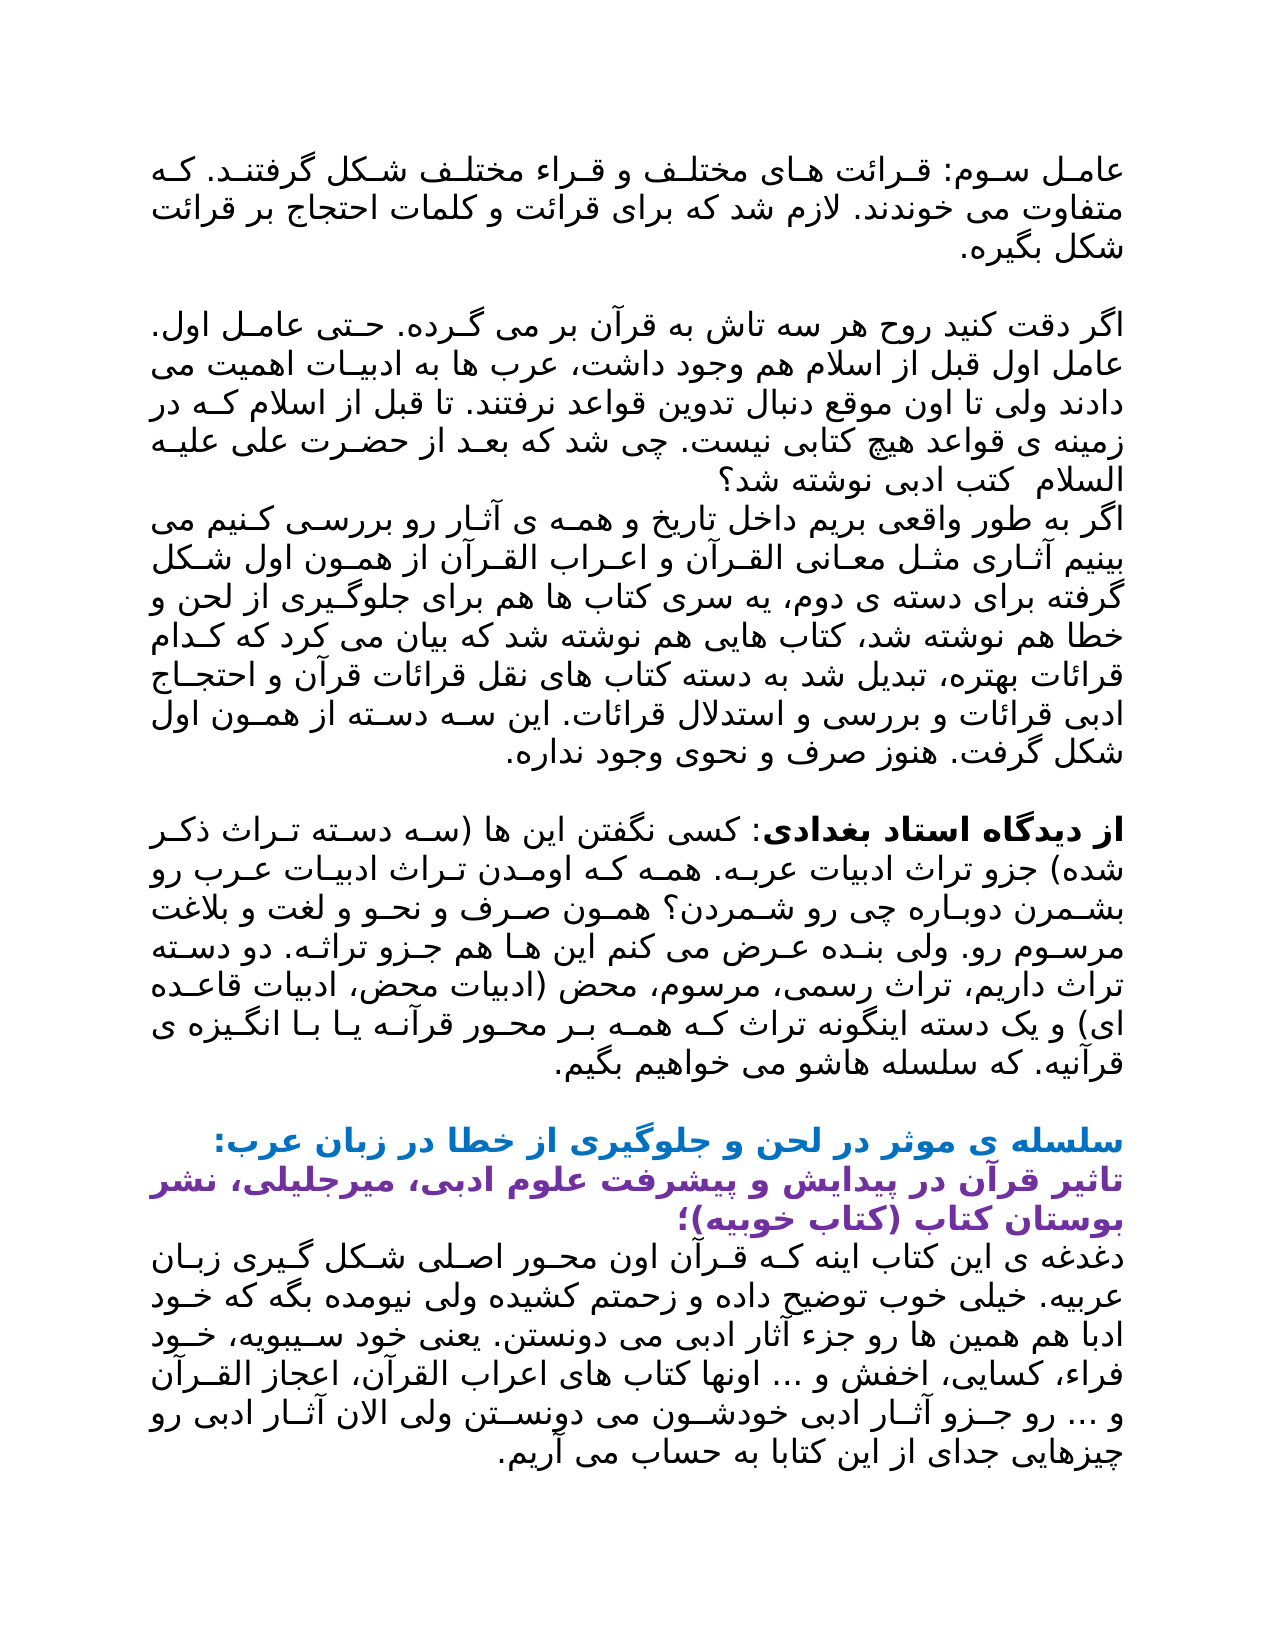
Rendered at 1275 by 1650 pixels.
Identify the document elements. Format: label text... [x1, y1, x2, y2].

text اگر دقت کنید روح هر سه تاش به قرآن بر می گرده. حتی عامل اول. عامل اول قبل از اسلام هم وجود داشت، عرب ها به ادبیات اهمیت می دادند ولی تا اون موقع دنبال تدوین قواعد نرفتند. تا قبل از اسلام که در زمینه ی قواعد هیچ کتابی نیست. چی شد که بعد از حضرت علی علیه السلام کتب ادبی نوشته شد؟ [150, 305, 1125, 500]
text از دیدگاه استاد بغدادی: کسی نگفتن این ها (سه دسته تراث ذکر شده) جزو تراث ادبیات عربه. همه که اومدن تراث ادبیات عرب رو بشمرن دوباره چی رو شمردن؟ همون صرف و نحو و لغت و بلاغت مرسوم رو. ولی بنده عرض می کنم این ها هم جزو تراثه. دو دسته تراث داریم، تراث رسمی، مرسوم، محض (ادبیات محض، ادبیات قاعده ای) و یک دسته اینگونه تراث که همه بر محور قرآنه یا با انگیزه ی قرآنیه. که سلسله هاشو می خواهیم بگیم. [150, 811, 1125, 1082]
text اگر به طور واقعی بریم داخل تاریخ و همه ی آثار رو بررسی کنیم می بینیم آثاری مثل معانی القرآن و اعراب القرآن از همون اول شکل گرفته برای دسته ی دوم، یه سری کتاب ها هم برای جلوگیری از لحن و خطا هم نوشته شد، کتاب هایی هم نوشته شد که بیان می کرد که کدام قرائات بهتره، تبدیل شد به دسته کتاب های نقل قرائات قرآن و احتجاج ادبی قرائات و بررسی و استدلال قرائات. این سه دسته از همون اول شکل گرفت. هنوز صرف و نحوی وجود نداره. [150, 500, 1125, 772]
text عامل سوم: قرائت های مختلف و قراء مختلف شکل گرفتند. که متفاوت می خوندند. لازم شد که برای قرائت و کلمات احتجاج بر قرائت شکل بگیره. [150, 150, 1125, 267]
text سلسله ی موثر در لحن و جلوگیری از خطا در زبان عرب: [150, 1121, 1125, 1160]
text دغدغه ی این کتاب اینه که قرآن اون محور اصلی شکل گیری زبان عربیه. خیلی خوب توضیح داده و زحمتم کشیده ولی نیومده بگه که خود ادبا هم همین ها رو جزء آثار ادبی می دونستن. یعنی خود سیبویه، خود فراء، کسایی، اخفش و ... اونها کتاب های اعراب القرآن، اعجاز القرآن و ... رو جزو آثار ادبی خودشون می دونستن ولی الان آثار ادبی رو چیزهایی جدای از این کتابا به حساب می آریم. [150, 1238, 1125, 1471]
text تاثیر قرآن در پیدایش و پیشرفت علوم ادبی، میرجلیلی، نشر بوستان کتاب (کتاب خوبیه)؛ [150, 1160, 1125, 1238]
